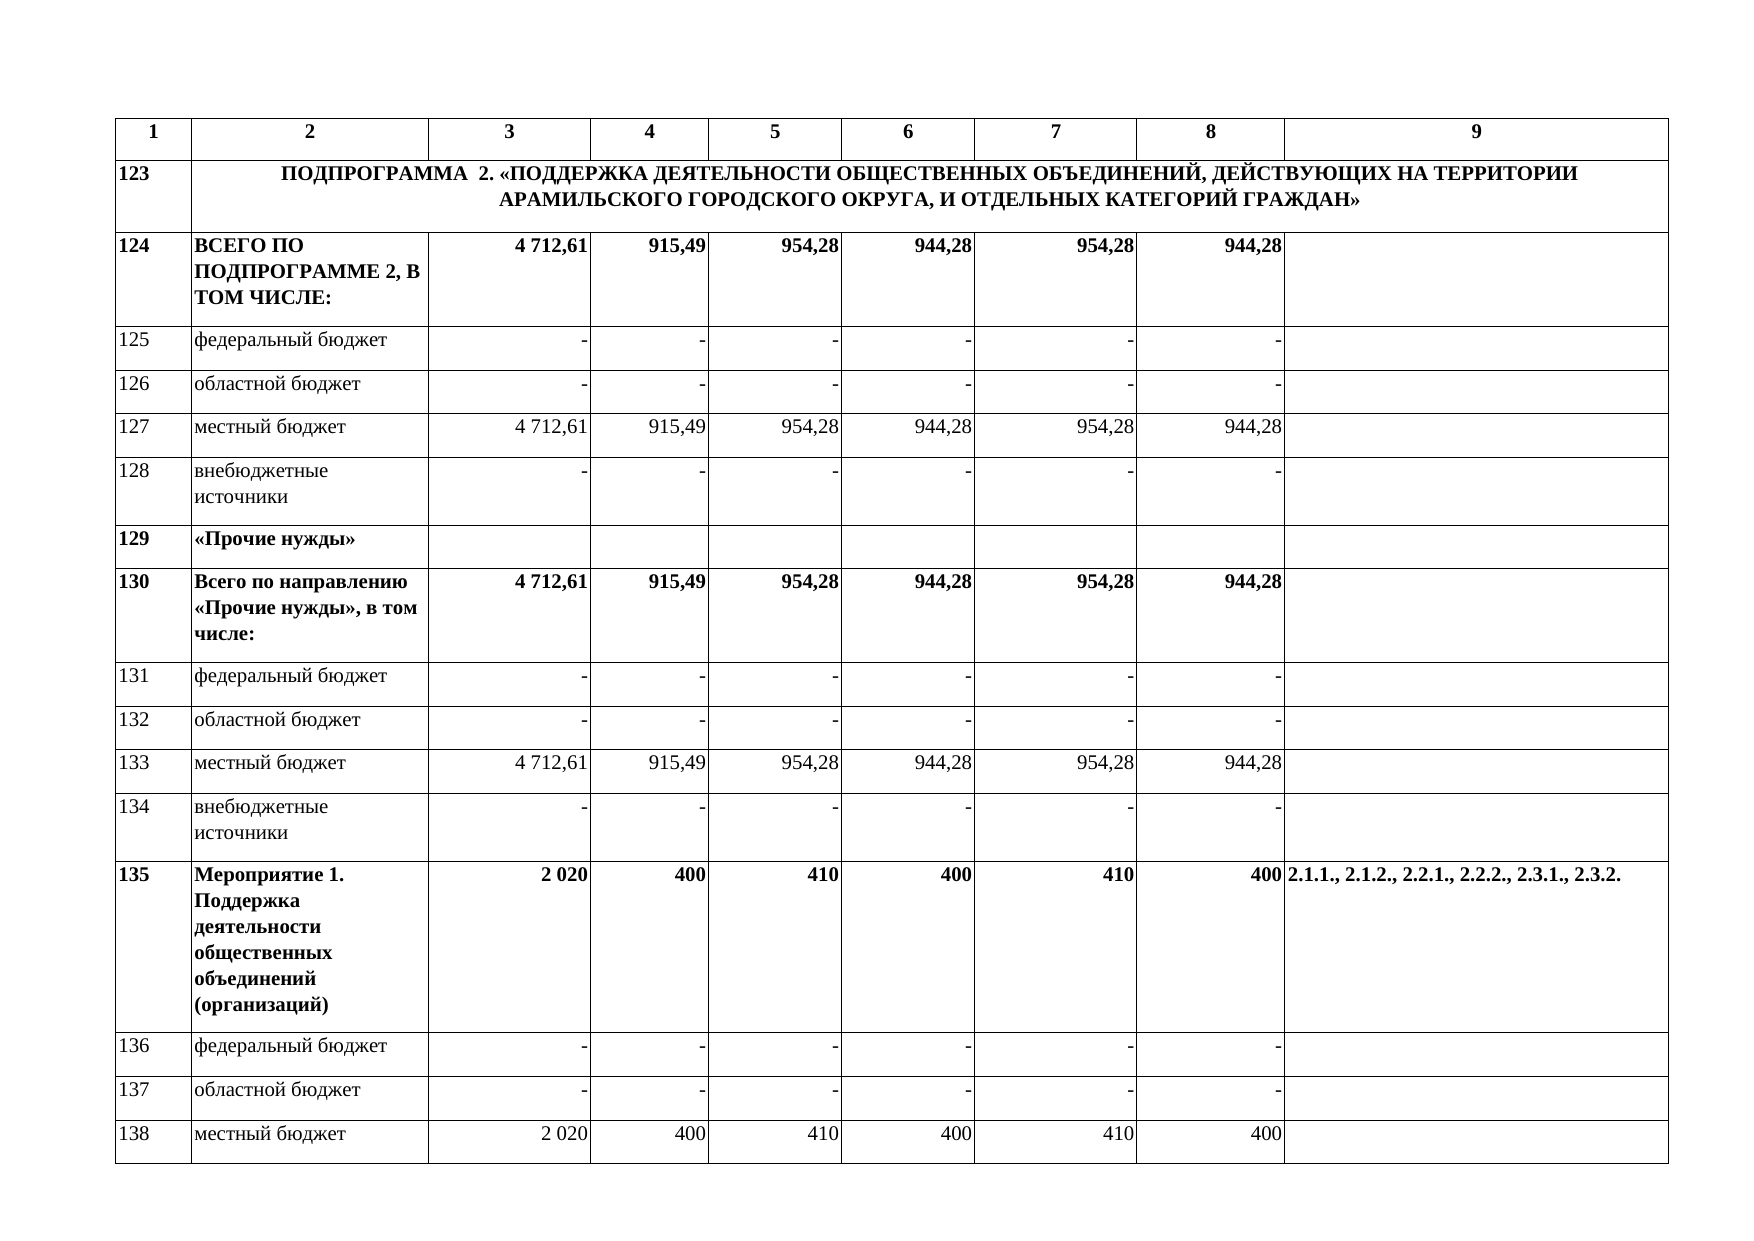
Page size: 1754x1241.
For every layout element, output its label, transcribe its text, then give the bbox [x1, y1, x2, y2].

table_cell [1285, 663, 1668, 706]
table_cell [1285, 526, 1668, 568]
table_cell местный бюджет [192, 750, 428, 793]
table_cell - [591, 663, 708, 706]
table_cell 130 [116, 569, 191, 662]
table_cell 944,28 [1137, 233, 1284, 326]
table_cell [429, 526, 590, 568]
table_cell 410 [975, 862, 1136, 1032]
table_cell - [842, 371, 974, 413]
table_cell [1285, 862, 1668, 1032]
table_cell - [429, 327, 590, 369]
table_cell 944,28 [842, 569, 974, 662]
table_cell 125 [116, 327, 191, 369]
table_cell 954,28 [709, 750, 841, 793]
table_header 5 [709, 119, 841, 160]
table_cell - [429, 663, 590, 706]
table_cell 123 [116, 161, 191, 232]
table_cell - [842, 663, 974, 706]
table_cell - [975, 327, 1136, 369]
table_cell 4 712,61 [429, 569, 590, 662]
table_cell - [1137, 327, 1284, 369]
table_cell [1285, 371, 1668, 413]
table_cell - [709, 1033, 841, 1076]
table_cell - [591, 327, 708, 369]
table_cell 944,28 [1137, 750, 1284, 793]
table_cell - [975, 371, 1136, 413]
table_cell [1285, 1121, 1668, 1163]
table_cell 410 [709, 1121, 841, 1163]
table_header 6 [842, 119, 974, 160]
table_cell 137 [116, 1077, 191, 1119]
table_header 3 [429, 119, 590, 160]
table_cell 954,28 [975, 750, 1136, 793]
table_cell внебюджетные источники [192, 794, 428, 861]
table_cell 954,28 [709, 233, 841, 326]
table_cell 944,28 [842, 233, 974, 326]
table_cell - [709, 663, 841, 706]
table_cell 915,49 [591, 414, 708, 457]
table_cell 135 [116, 862, 191, 1032]
table_cell - [975, 707, 1136, 749]
table_cell 400 [591, 1121, 708, 1163]
table_cell [1285, 327, 1668, 369]
table_cell - [709, 794, 841, 861]
table_cell «Прочие нужды» [192, 526, 428, 568]
table_cell - [709, 327, 841, 369]
table_cell [1285, 414, 1668, 457]
table_cell 915,49 [591, 569, 708, 662]
table_cell 2 020 [429, 862, 590, 1032]
table_cell 131 [116, 663, 191, 706]
table_cell Всего по направлению «Прочие нужды», в том числе: [192, 569, 428, 662]
table_cell [1285, 1077, 1668, 1119]
table_cell 136 [116, 1033, 191, 1076]
table_cell - [842, 327, 974, 369]
table_cell 954,28 [975, 569, 1136, 662]
table_cell 4 712,61 [429, 414, 590, 457]
table_cell областной бюджет [192, 371, 428, 413]
table_cell 944,28 [842, 414, 974, 457]
table_cell - [975, 1077, 1136, 1119]
table_cell - [591, 1033, 708, 1076]
table_cell [1137, 526, 1284, 568]
table_cell 128 [116, 458, 191, 524]
table_cell Мероприятие 1. Поддержка деятельности общественных объединений (организаций) [192, 862, 428, 1032]
table_cell - [429, 707, 590, 749]
table_cell местный бюджет [192, 1121, 428, 1163]
table_cell 410 [975, 1121, 1136, 1163]
table_cell [1285, 1033, 1668, 1076]
table_cell 944,28 [1137, 569, 1284, 662]
table_header 1 [116, 119, 191, 160]
table_cell 915,49 [591, 750, 708, 793]
table_cell - [591, 458, 708, 524]
table_header 4 [591, 119, 708, 160]
table_cell - [975, 794, 1136, 861]
table_cell федеральный бюджет [192, 327, 428, 369]
table_header 2 [192, 119, 428, 160]
table_cell 4 712,61 [429, 233, 590, 326]
table_cell [591, 526, 708, 568]
table_cell 138 [116, 1121, 191, 1163]
table_cell 954,28 [709, 414, 841, 457]
table_cell 400 [842, 1121, 974, 1163]
table_cell [1285, 750, 1668, 793]
table_cell - [975, 458, 1136, 524]
table_cell федеральный бюджет [192, 663, 428, 706]
table_cell 400 [842, 862, 974, 1032]
table_cell [842, 526, 974, 568]
table_cell 410 [709, 862, 841, 1032]
table_cell 124 [116, 233, 191, 326]
table_header 8 [1137, 119, 1284, 160]
table_header 9 [1285, 119, 1668, 160]
table_cell 133 [116, 750, 191, 793]
table_cell - [1137, 1077, 1284, 1119]
table_cell - [429, 458, 590, 524]
table_cell 400 [1137, 862, 1284, 1032]
table_cell 129 [116, 526, 191, 568]
table_cell - [709, 707, 841, 749]
table_header 7 [975, 119, 1136, 160]
table_cell 954,28 [975, 414, 1136, 457]
table_cell - [709, 458, 841, 524]
table_cell 4 712,61 [429, 750, 590, 793]
table_cell ВСЕГО ПО ПОДПРОГРАММЕ 2, В ТОМ ЧИСЛЕ: [192, 233, 428, 326]
table_cell ПОДПРОГРАММА 2. «ПОДДЕРЖКА ДЕЯТЕЛЬНОСТИ ОБЩЕСТВЕННЫХ ОБЪЕДИНЕНИЙ, ДЕЙСТВУЮЩИХ НА ТЕРРИТОРИИ АРАМИЛЬСКОГО ГОРОДСКОГО ОКРУГА, И ОТДЕЛЬНЫХ КАТЕГОРИЙ ГРАЖДАН» [192, 161, 1668, 232]
table_cell - [842, 1033, 974, 1076]
table_cell - [1137, 371, 1284, 413]
table_cell - [842, 1077, 974, 1119]
table_cell 954,28 [975, 233, 1136, 326]
table_cell 126 [116, 371, 191, 413]
table_cell 944,28 [842, 750, 974, 793]
table_cell [975, 526, 1136, 568]
table_cell - [1137, 458, 1284, 524]
table_cell - [709, 1077, 841, 1119]
table_cell - [842, 794, 974, 861]
table_cell - [429, 371, 590, 413]
table_cell - [429, 1077, 590, 1119]
table_cell 127 [116, 414, 191, 457]
table_cell - [591, 1077, 708, 1119]
table_cell - [1137, 707, 1284, 749]
table_cell - [842, 707, 974, 749]
table_cell [1285, 707, 1668, 749]
table_cell [1285, 233, 1668, 326]
table_cell 400 [591, 862, 708, 1032]
table_cell - [429, 794, 590, 861]
table_cell 915,49 [591, 233, 708, 326]
table_cell - [709, 371, 841, 413]
table_cell - [1137, 1033, 1284, 1076]
table_cell 944,28 [1137, 414, 1284, 457]
table_cell 132 [116, 707, 191, 749]
table_cell - [975, 1033, 1136, 1076]
table_cell областной бюджет [192, 707, 428, 749]
table_cell - [1137, 663, 1284, 706]
table_cell - [591, 707, 708, 749]
table_cell [709, 526, 841, 568]
table_cell - [975, 663, 1136, 706]
table_cell - [1137, 794, 1284, 861]
table_cell [1285, 458, 1668, 524]
table_cell местный бюджет [192, 414, 428, 457]
table_cell 954,28 [709, 569, 841, 662]
table_cell [1285, 794, 1668, 861]
table_cell - [842, 458, 974, 524]
table_cell 400 [1137, 1121, 1284, 1163]
table_cell - [591, 371, 708, 413]
table_cell областной бюджет [192, 1077, 428, 1119]
table_cell федеральный бюджет [192, 1033, 428, 1076]
table_cell - [429, 1033, 590, 1076]
table_cell 134 [116, 794, 191, 861]
table_cell внебюджетные источники [192, 458, 428, 524]
table_cell [1285, 569, 1668, 662]
table_cell 2 020 [429, 1121, 590, 1163]
table_cell - [591, 794, 708, 861]
